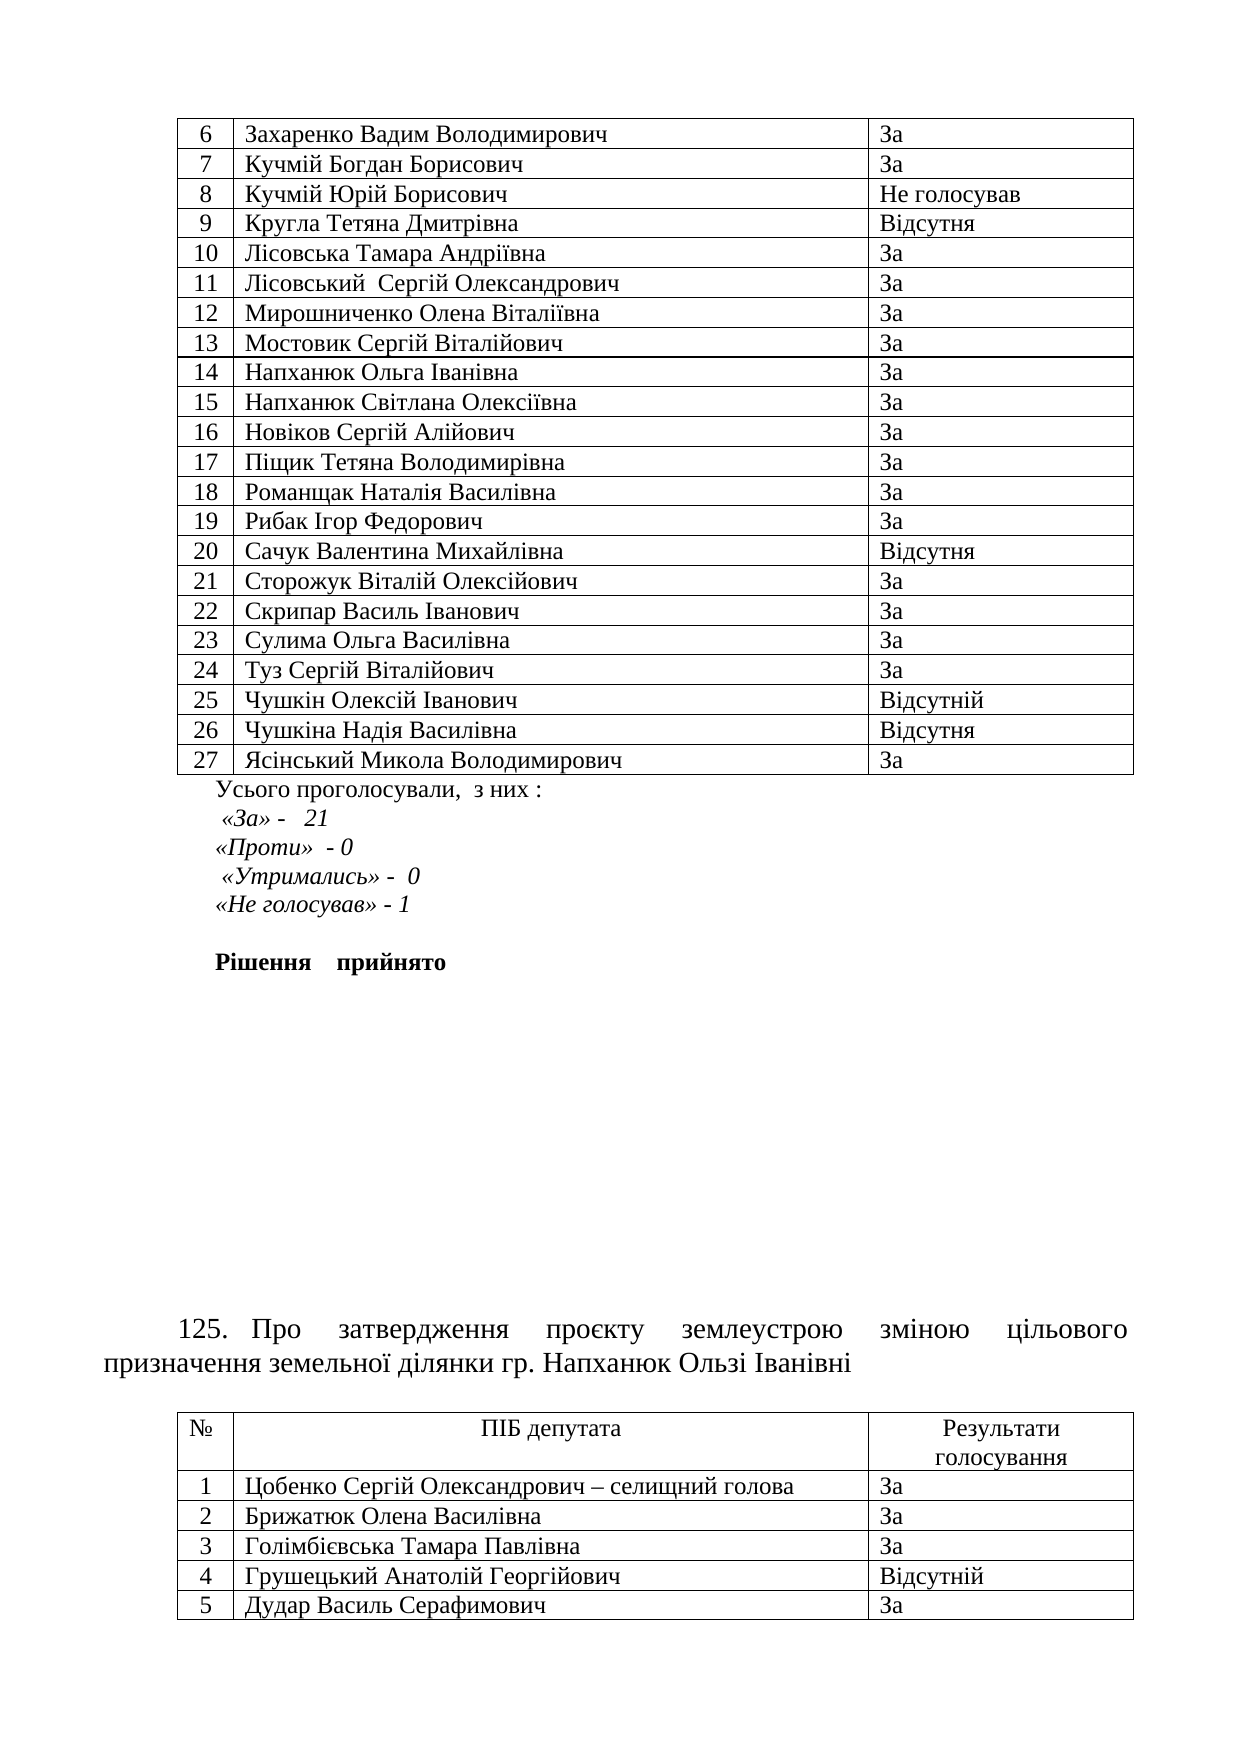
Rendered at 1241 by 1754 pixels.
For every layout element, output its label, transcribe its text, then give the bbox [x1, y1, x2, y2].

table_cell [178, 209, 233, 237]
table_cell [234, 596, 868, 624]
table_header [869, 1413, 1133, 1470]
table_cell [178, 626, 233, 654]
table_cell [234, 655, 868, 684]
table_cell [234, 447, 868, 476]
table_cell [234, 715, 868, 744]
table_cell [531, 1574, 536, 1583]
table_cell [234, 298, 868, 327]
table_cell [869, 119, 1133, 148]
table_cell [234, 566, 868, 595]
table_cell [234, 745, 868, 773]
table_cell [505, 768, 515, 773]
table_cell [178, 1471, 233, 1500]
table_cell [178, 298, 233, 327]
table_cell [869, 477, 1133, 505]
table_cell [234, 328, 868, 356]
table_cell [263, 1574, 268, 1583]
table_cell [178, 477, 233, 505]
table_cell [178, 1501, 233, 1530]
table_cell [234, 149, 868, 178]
list «Утримались» - 0 [215, 861, 1152, 889]
list Рішення прийнято [215, 947, 1152, 976]
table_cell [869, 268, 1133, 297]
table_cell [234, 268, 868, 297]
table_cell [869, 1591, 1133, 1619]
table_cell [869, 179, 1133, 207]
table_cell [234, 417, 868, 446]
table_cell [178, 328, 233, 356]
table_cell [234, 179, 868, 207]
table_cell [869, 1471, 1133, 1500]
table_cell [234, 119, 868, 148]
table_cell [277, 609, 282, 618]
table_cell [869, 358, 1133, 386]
list Про затвердження проєкту землеустрою зміною цільового призначення земельної ділянки гр. Напханюк Ользі Іванівні [103, 1311, 1128, 1378]
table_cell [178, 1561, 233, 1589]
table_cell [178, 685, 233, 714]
list Усього проголосували, з них : [215, 774, 1152, 803]
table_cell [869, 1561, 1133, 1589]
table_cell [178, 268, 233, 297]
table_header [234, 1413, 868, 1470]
list «Не голосував» - 1 [215, 889, 1152, 918]
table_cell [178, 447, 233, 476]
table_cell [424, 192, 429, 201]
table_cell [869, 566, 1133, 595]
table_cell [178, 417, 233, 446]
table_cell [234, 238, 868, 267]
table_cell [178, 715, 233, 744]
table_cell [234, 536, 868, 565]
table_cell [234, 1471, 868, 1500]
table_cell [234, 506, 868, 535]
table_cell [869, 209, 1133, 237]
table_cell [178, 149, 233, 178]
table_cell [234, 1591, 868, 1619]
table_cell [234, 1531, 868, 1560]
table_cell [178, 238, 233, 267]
list «За» - 21 [215, 803, 1152, 832]
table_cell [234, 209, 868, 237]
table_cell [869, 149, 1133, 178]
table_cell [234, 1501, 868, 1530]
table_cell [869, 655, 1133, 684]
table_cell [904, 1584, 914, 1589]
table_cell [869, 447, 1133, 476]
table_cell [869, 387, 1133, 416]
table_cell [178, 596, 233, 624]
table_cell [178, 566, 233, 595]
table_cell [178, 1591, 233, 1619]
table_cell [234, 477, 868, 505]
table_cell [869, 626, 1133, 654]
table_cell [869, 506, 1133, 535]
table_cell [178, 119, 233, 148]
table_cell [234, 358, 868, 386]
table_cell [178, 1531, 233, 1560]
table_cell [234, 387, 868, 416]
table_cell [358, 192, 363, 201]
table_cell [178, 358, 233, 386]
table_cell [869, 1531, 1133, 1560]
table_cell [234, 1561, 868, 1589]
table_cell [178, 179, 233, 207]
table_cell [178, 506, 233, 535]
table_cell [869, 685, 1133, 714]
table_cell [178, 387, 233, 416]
list «Проти» - 0 [215, 832, 1152, 861]
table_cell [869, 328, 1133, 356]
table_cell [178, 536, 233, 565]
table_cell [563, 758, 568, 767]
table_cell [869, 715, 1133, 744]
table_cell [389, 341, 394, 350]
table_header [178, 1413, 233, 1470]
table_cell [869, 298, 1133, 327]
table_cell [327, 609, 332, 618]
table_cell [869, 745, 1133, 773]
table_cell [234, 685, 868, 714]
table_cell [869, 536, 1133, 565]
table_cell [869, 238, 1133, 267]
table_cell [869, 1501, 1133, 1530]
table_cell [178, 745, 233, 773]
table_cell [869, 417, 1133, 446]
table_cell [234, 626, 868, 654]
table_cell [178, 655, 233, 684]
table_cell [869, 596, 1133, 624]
